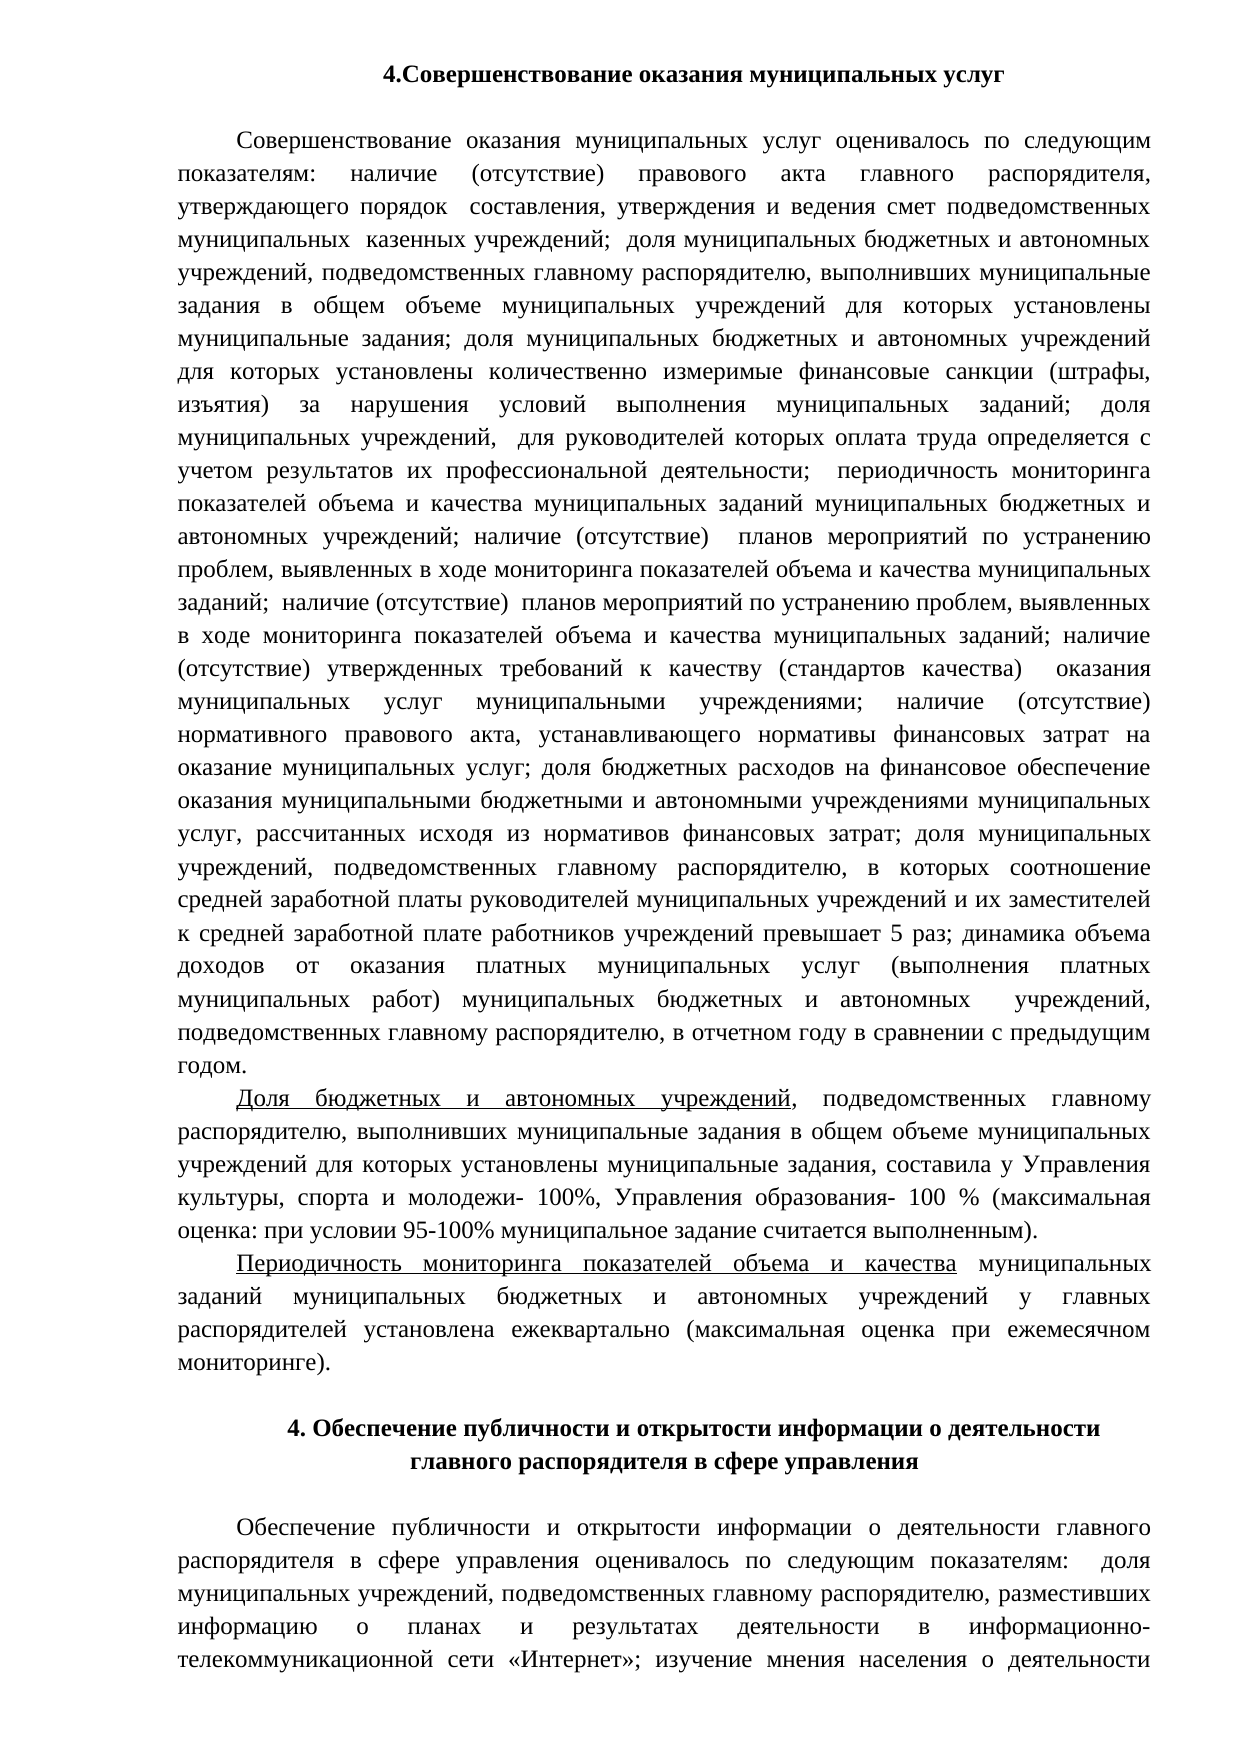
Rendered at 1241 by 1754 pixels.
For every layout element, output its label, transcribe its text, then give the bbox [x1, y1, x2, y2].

text Совершенствование оказания муниципальных услуг оценивалось по следующим показателям: наличие (отсутствие) правового акта главного распорядителя, утверждающего порядок составления, утверждения и ведения смет подведомственных муниципальных казенных учреждений; доля муниципальных бюджетных и автономных учреждений, подведомственных главному распорядителю, выполнивших муниципальные задания в общем объеме муниципальных учреждений для которых установлены муниципальные задания; доля муниципальных бюджетных и автономных учреждений для которых установлены количественно измеримые финансовые санкции (штрафы, изъятия) за нарушения условий выполнения муниципальных заданий; доля муниципальных учреждений, для руководителей которых оплата труда определяется с учетом результатов их профессиональной деятельности; периодичность мониторинга показателей объема и качества муниципальных заданий муниципальных бюджетных и автономных учреждений; наличие (отсутствие) планов мероприятий по устранению проблем, выявленных в ходе мониторинга показателей объема и качества муниципальных заданий; наличие (отсутствие) планов мероприятий по устранению проблем, выявленных в ходе мониторинга показателей объема и качества муниципальных заданий; наличие (отсутствие) утвержденных требований к качеству (стандартов качества) оказания муниципальных услуг муниципальными учреждениями; наличие (отсутствие) нормативного правового акта, устанавливающего нормативы финансовых затрат на оказание муниципальных услуг; доля бюджетных расходов на финансовое обеспечение оказания муниципальными бюджетными и автономными учреждениями муниципальных услуг, рассчитанных исходя из нормативов финансовых затрат; доля муниципальных учреждений, подведомственных главному распорядителю, в которых соотношение средней заработной платы руководителей муниципальных учреждений и их заместителей к средней заработной плате работников учреждений превышает 5 раз; динамика объема доходов от оказания платных муниципальных услуг (выполнения платных муниципальных работ) муниципальных бюджетных и автономных учреждений, подведомственных главному распорядителю, в отчетном году в сравнении с предыдущим годом. [177, 125, 1152, 1078]
text 4. Обеспечение публичности и открытости информации о деятельности главного распорядителя в сфере управления [177, 1413, 1152, 1475]
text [177, 1512, 1152, 1673]
text Доля бюджетных и автономных учреждений, подведомственных главному распорядителю, выполнивших муниципальные задания в общем объеме муниципальных учреждений для которых установлены муниципальные задания, составила у Управления культуры, спорта и молодежи- 100%, Управления образования- 100 % (максимальная оценка: при условии 95-100% муниципальное задание считается выполненным). [177, 1083, 1152, 1243]
text Периодичность мониторинга показателей объема и качества муниципальных заданий муниципальных бюджетных и автономных учреждений у главных распорядителей установлена ежеквартально (максимальная оценка при ежемесячном мониторинге). [177, 1248, 1152, 1376]
text 4.Совершенствование оказания муниципальных услуг [177, 59, 1152, 88]
